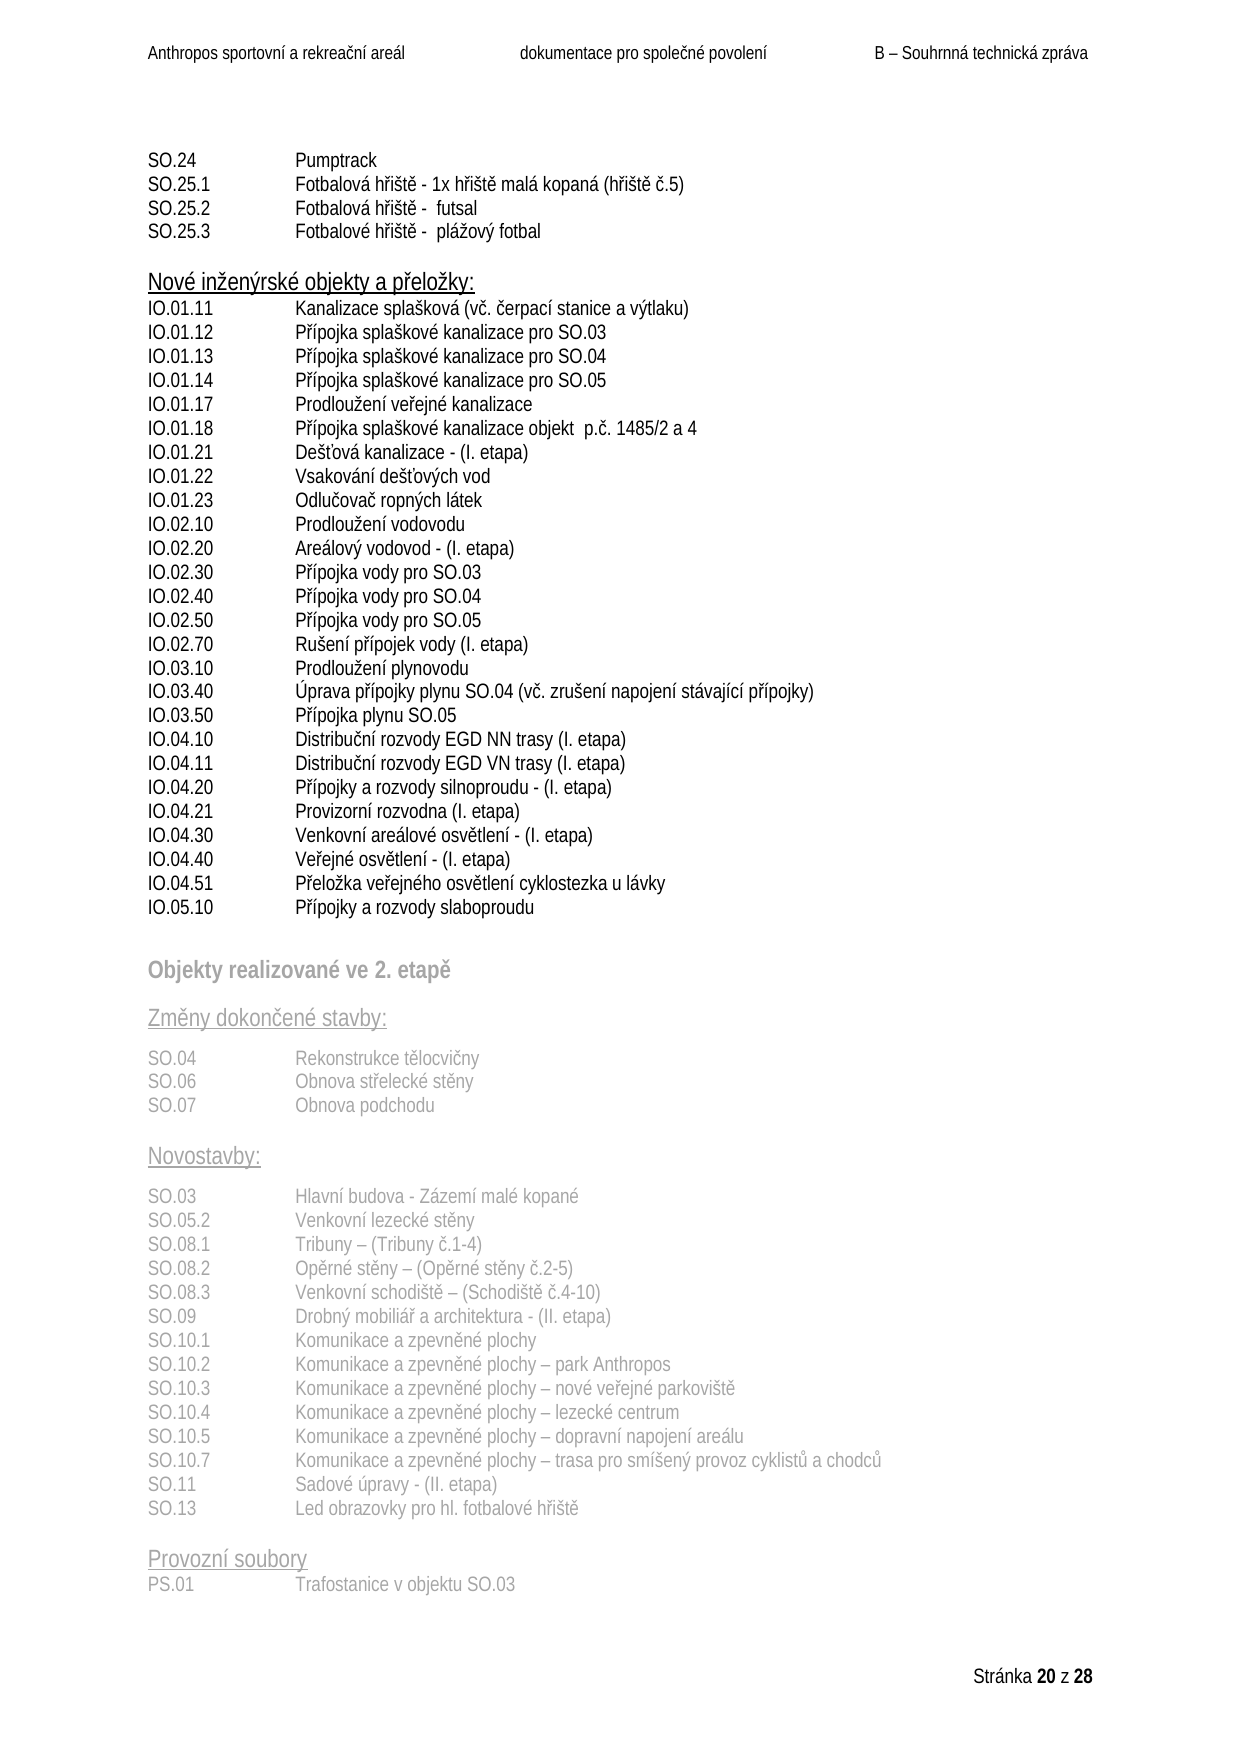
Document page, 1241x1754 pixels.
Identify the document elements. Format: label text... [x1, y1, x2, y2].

text SO.25.3 Fotbalové hřiště - plážový fotbal [148, 219, 1093, 243]
text SO.03 Hlavní budova - Zázemí malé kopané [148, 1184, 1093, 1208]
text PS.01 Trafostanice v objektu SO.03 [148, 1572, 1093, 1596]
text SO.10.5 Komunikace a zpevněné plochy – dopravní napojení areálu [148, 1424, 1093, 1448]
text SO.10.1 Komunikace a zpevněné plochy [148, 1328, 1093, 1352]
text Objekty realizované ve 2. etapě [148, 955, 1093, 984]
text IO.03.40 Úprava přípojky plynu SO.04 (vč. zrušení napojení stávající přípojky) [148, 679, 1093, 703]
text IO.02.50 Přípojka vody pro SO.05 [148, 607, 1093, 631]
text IO.01.13 Přípojka splaškové kanalizace pro SO.04 [148, 344, 1093, 368]
text IO.01.22 Vsakování dešťových vod [148, 464, 1093, 488]
text IO.01.21 Dešťová kanalizace - (I. etapa) [148, 440, 1093, 464]
text IO.03.10 Prodloužení plynovodu [148, 655, 1093, 679]
text SO.10.2 Komunikace a zpevněné plochy – park Anthropos [148, 1352, 1093, 1376]
text IO.01.23 Odlučovač ropných látek [148, 488, 1093, 512]
text Nové inženýrské objekty a přeložky: [148, 267, 1093, 296]
text IO.04.21 Provizorní rozvodna (I. etapa) [148, 799, 1093, 823]
text SO.09 Drobný mobiliář a architektura - (II. etapa) [148, 1304, 1093, 1328]
text IO.01.12 Přípojka splaškové kanalizace pro SO.03 [148, 320, 1093, 344]
text SO.11 Sadové úpravy - (II. etapa) [148, 1472, 1093, 1496]
text SO.25.2 Fotbalová hřiště - futsal [148, 196, 1093, 219]
text IO.04.40 Veřejné osvětlení - (I. etapa) [148, 847, 1093, 871]
text IO.01.17 Prodloužení veřejné kanalizace [148, 392, 1093, 416]
text SO.08.2 Opěrné stěny – (Opěrné stěny č.2-5) [148, 1256, 1093, 1280]
text SO.08.1 Tribuny – (Tribuny č.1-4) [148, 1232, 1093, 1256]
text Provozní soubory [148, 1544, 1093, 1572]
text IO.04.51 Přeložka veřejného osvětlení cyklostezka u lávky [148, 871, 1093, 895]
text SO.07 Obnova podchodu [148, 1093, 1093, 1117]
text IO.02.70 Rušení přípojek vody (I. etapa) [148, 631, 1093, 655]
text SO.25.1 Fotbalová hřiště - 1x hřiště malá kopaná (hřiště č.5) [148, 172, 1093, 196]
text IO.03.50 Přípojka plynu SO.05 [148, 703, 1093, 727]
text IO.04.11 Distribuční rozvody EGD VN trasy (I. etapa) [148, 751, 1093, 775]
text SO.04 Rekonstrukce tělocvičny [148, 1046, 1093, 1069]
text IO.01.14 Přípojka splaškové kanalizace pro SO.05 [148, 368, 1093, 392]
text SO.10.7 Komunikace a zpevněné plochy – trasa pro smíšený provoz cyklistů a chodců [148, 1448, 1093, 1472]
text IO.04.20 Přípojky a rozvody silnoproudu - (I. etapa) [148, 775, 1093, 799]
text IO.02.40 Přípojka vody pro SO.04 [148, 583, 1093, 607]
text SO.05.2 Venkovní lezecké stěny [148, 1208, 1093, 1232]
text Novostavby: [148, 1141, 1093, 1170]
text Změny dokončené stavby: [148, 1003, 1093, 1032]
text SO.10.4 Komunikace a zpevněné plochy – lezecké centrum [148, 1400, 1093, 1424]
text IO.04.10 Distribuční rozvody EGD NN trasy (I. etapa) [148, 727, 1093, 751]
text IO.02.10 Prodloužení vodovodu [148, 512, 1093, 536]
text SO.06 Obnova střelecké stěny [148, 1069, 1093, 1093]
text IO.01.11 Kanalizace splašková (vč. čerpací stanice a výtlaku) [148, 296, 1093, 320]
text IO.04.30 Venkovní areálové osvětlení - (I. etapa) [148, 823, 1093, 847]
text IO.01.18 Přípojka splaškové kanalizace objekt p.č. 1485/2 a 4 [148, 416, 1093, 440]
text SO.24 Pumptrack [148, 148, 1093, 172]
text IO.05.10 Přípojky a rozvody slaboproudu [148, 895, 1093, 919]
text SO.13 Led obrazovky pro hl. fotbalové hřiště [148, 1496, 1093, 1520]
text IO.02.20 Areálový vodovod - (I. etapa) [148, 536, 1093, 559]
text SO.10.3 Komunikace a zpevněné plochy – nové veřejné parkoviště [148, 1376, 1093, 1400]
text SO.08.3 Venkovní schodiště – (Schodiště č.4-10) [148, 1280, 1093, 1304]
text IO.02.30 Přípojka vody pro SO.03 [148, 559, 1093, 583]
